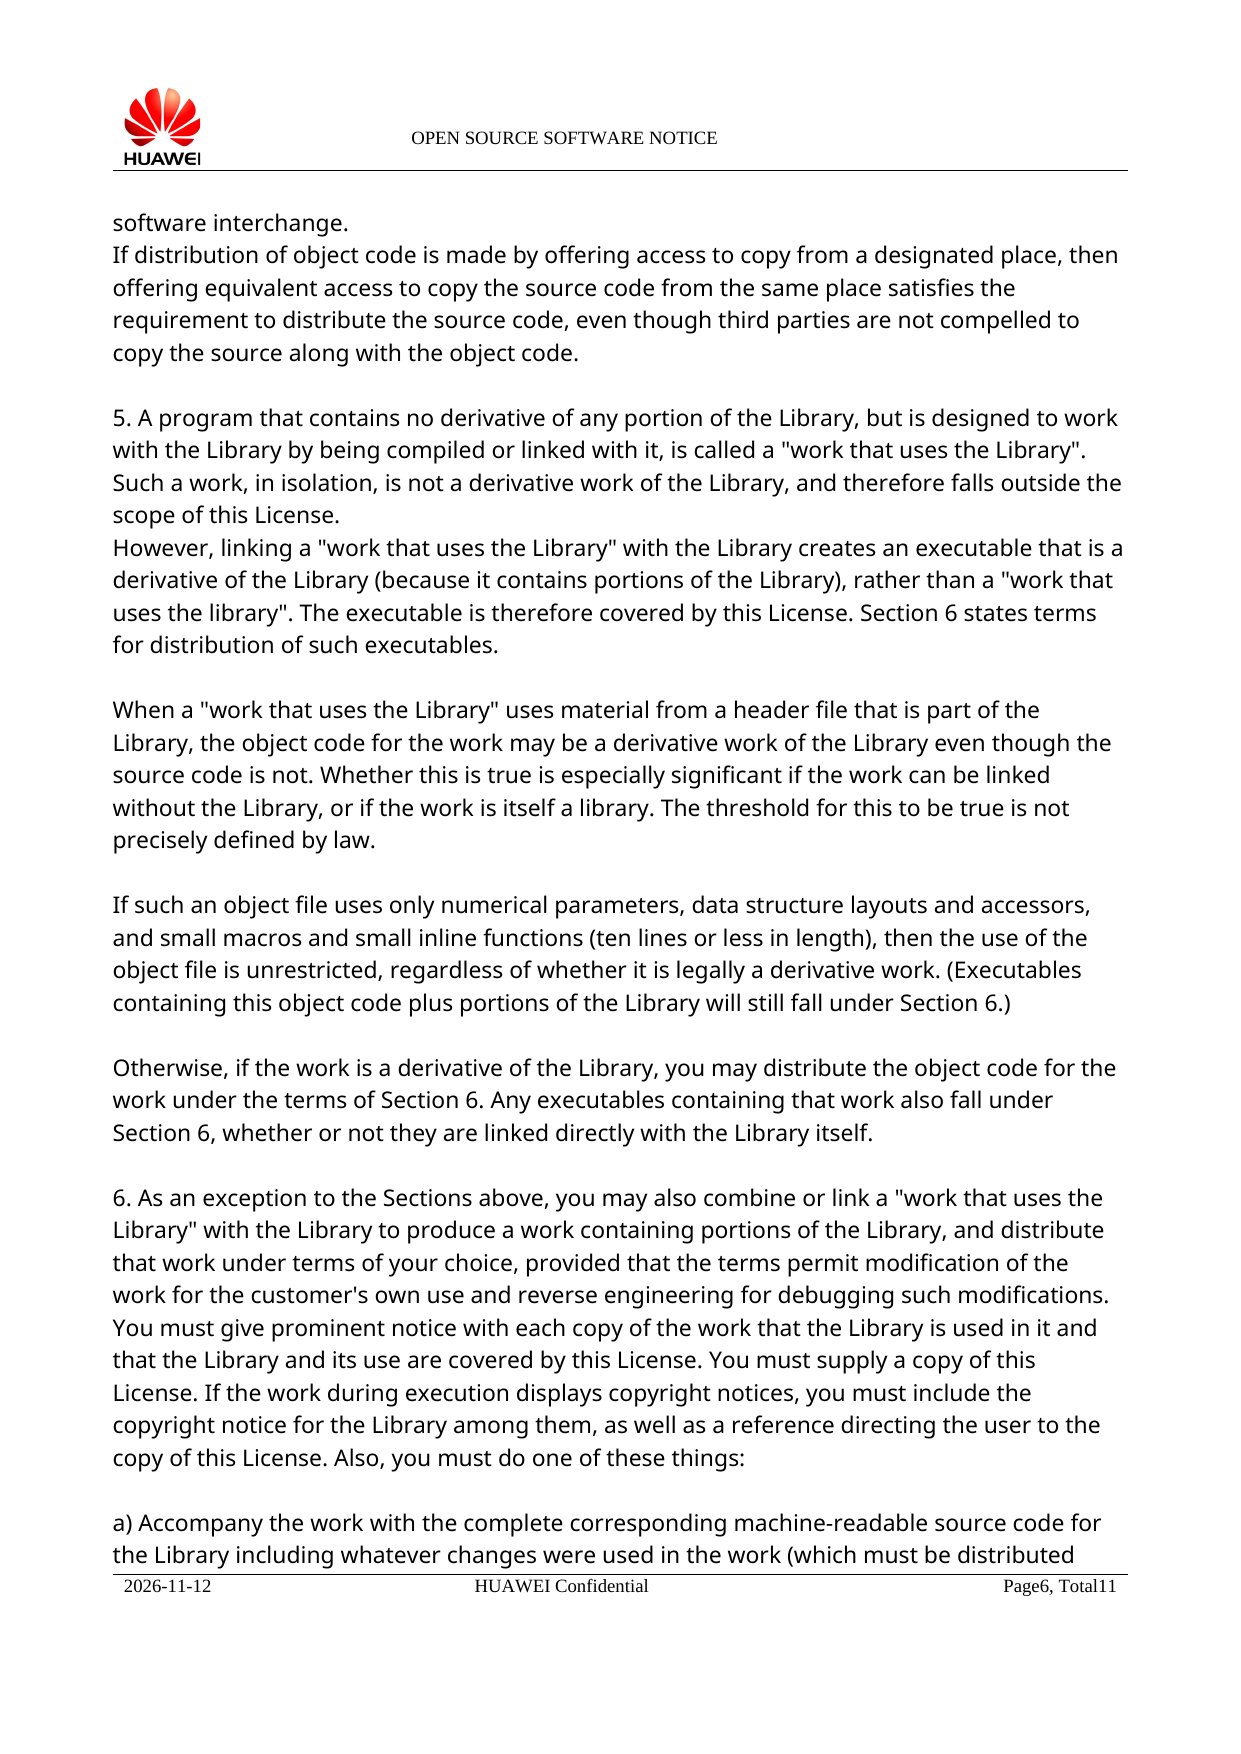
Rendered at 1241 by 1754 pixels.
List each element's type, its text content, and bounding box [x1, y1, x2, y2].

text Otherwise, if the work is a derivative of the Library, you may distribute the object code for the work under the terms of Section 6. Any executables containing that work also fall under Section 6, whether or not they are linked directly with the Library itself. [112, 1051, 1128, 1149]
text When a "work that uses the Library" uses material from a header file that is part of the Library, the object code for the work may be a derivative work of the Library even though the source code is not. Whether this is true is especially significant if the work can be linked without the Library, or if the work is itself a library. The threshold for this to be true is not precisely defined by law. [112, 694, 1128, 856]
text If distribution of object code is made by offering access to copy from a designated place, then offering equivalent access to copy the source code from the same place satisfies the requirement to distribute the source code, even though third parties are not compelled to copy the source along with the object code. [112, 239, 1128, 369]
text If such an object file uses only numerical parameters, data structure layouts and accessors, and small macros and small inline functions (ten lines or less in length), then the use of the object file is unrestricted, regardless of whether it is legally a derivative work. (Executables containing this object code plus portions of the Library will still fall under Section 6.) [112, 889, 1128, 1019]
picture [124, 88, 201, 165]
text 5. A program that contains no derivative of any portion of the Library, but is designed to work with the Library by being compiled or linked with it, is called a "work that uses the Library". Such a work, in isolation, is not a derivative work of the Library, and therefore falls outside the scope of this License. [112, 401, 1128, 531]
text 6. As an exception to the Sections above, you may also combine or link a "work that uses the Library" with the Library to produce a work containing portions of the Library, and distribute that work under terms of your choice, provided that the terms permit modification of the work for the customer's own use and reverse engineering for debugging such modifications. [112, 1181, 1128, 1311]
text However, linking a "work that uses the Library" with the Library creates an executable that is a derivative of the Library (because it contains portions of the Library), rather than a "work that uses the library". The executable is therefore covered by this License. Section 6 states terms for distribution of such executables. [112, 531, 1128, 661]
text You must give prominent notice with each copy of the work that the Library is used in it and that the Library and its use are covered by this License. You must supply a copy of this License. If the work during execution displays copyright notices, you must include the copyright notice for the Library among them, as well as a reference directing the user to the copy of this License. Also, you must do one of these things: [112, 1311, 1128, 1474]
